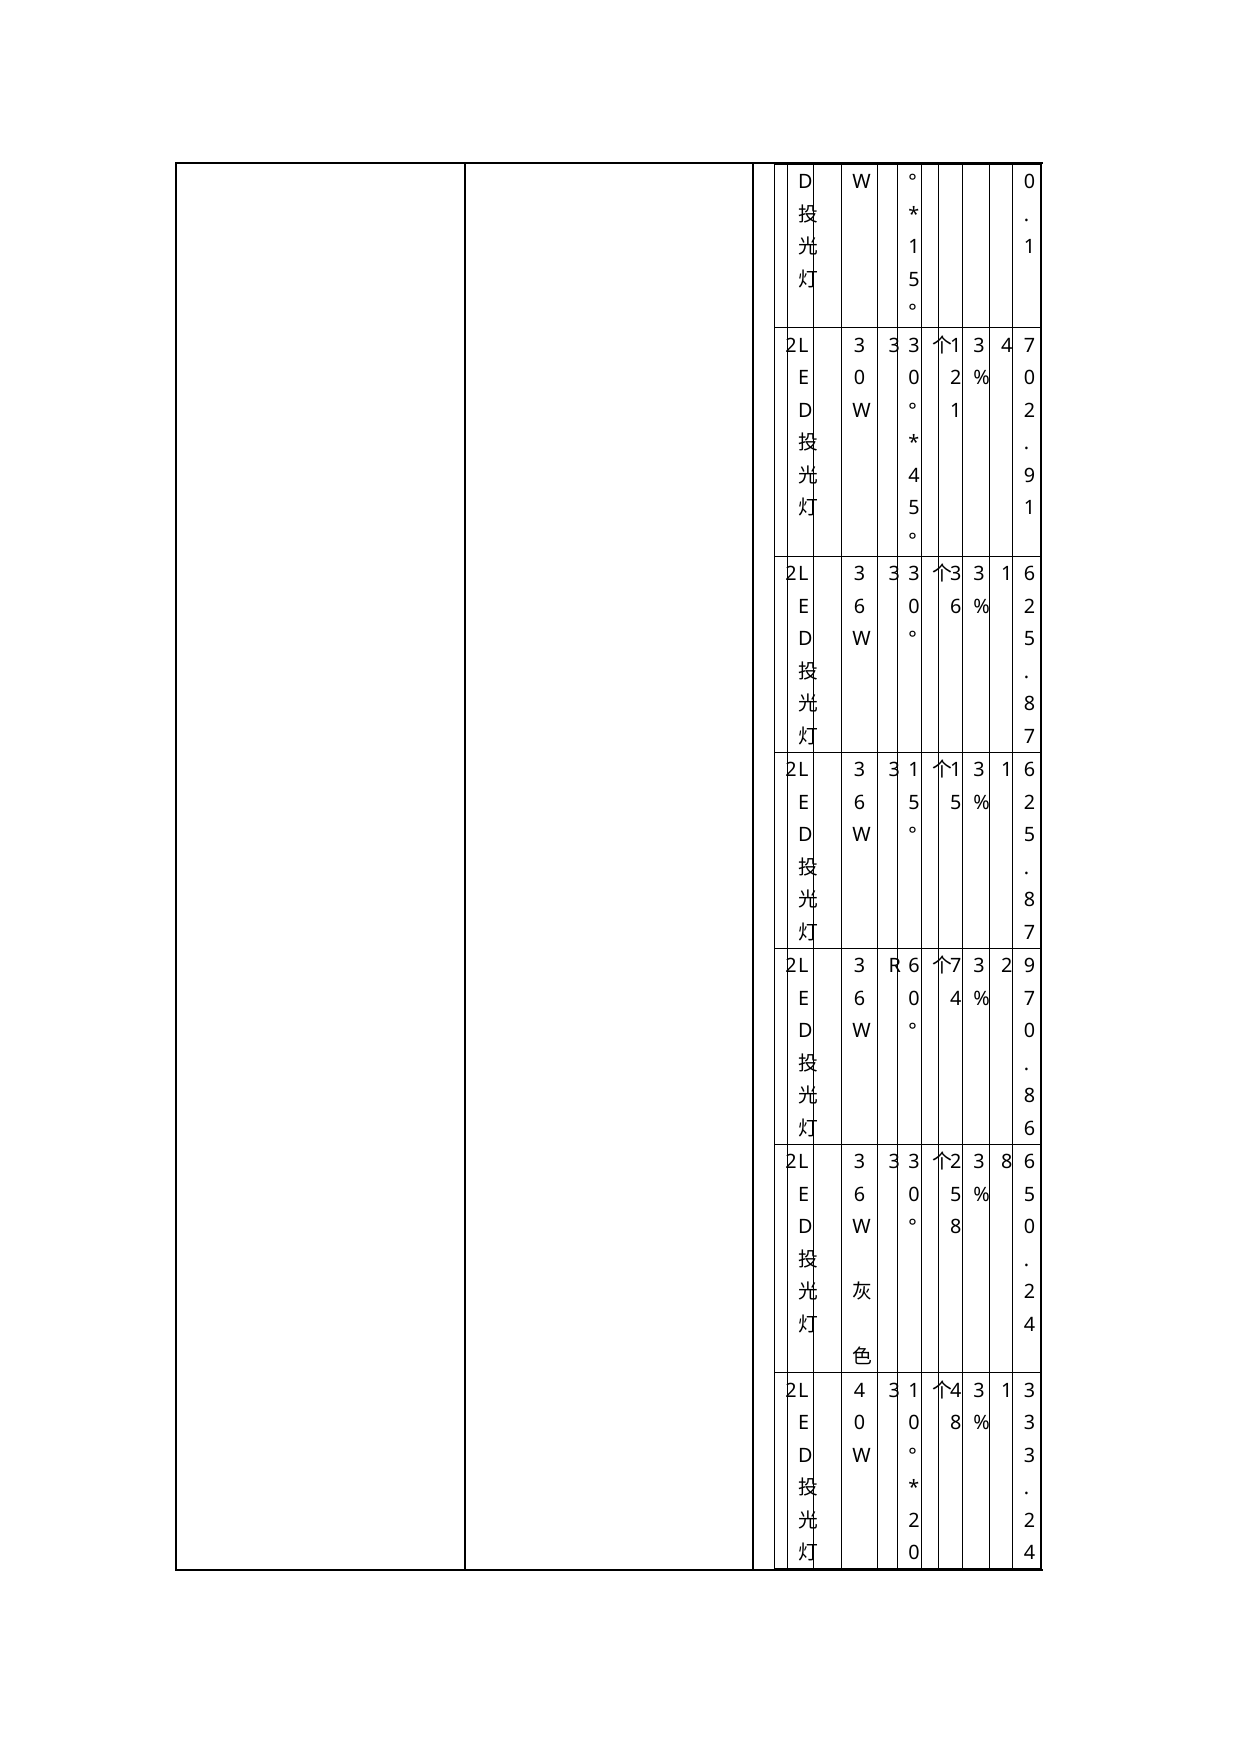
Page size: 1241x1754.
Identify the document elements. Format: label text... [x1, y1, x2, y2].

table_cell [963, 753, 989, 948]
table_cell [898, 557, 921, 752]
table_cell [990, 1145, 1012, 1372]
table_cell [963, 1373, 989, 1568]
table_cell [939, 557, 962, 752]
table_cell [788, 1145, 813, 1372]
table_cell [922, 1145, 938, 1372]
table_cell [814, 1145, 841, 1372]
table_cell 6 [177, 164, 464, 1569]
table_cell [990, 753, 1012, 948]
table_cell [775, 753, 787, 948]
table_cell [788, 753, 813, 948]
table_cell [775, 949, 787, 1144]
table_cell [814, 753, 841, 948]
table_cell [814, 557, 841, 752]
table_cell [878, 165, 897, 327]
table_cell [878, 949, 897, 1144]
table_cell [939, 753, 962, 948]
table_cell [788, 567, 793, 576]
table_cell [1013, 165, 1040, 327]
table_cell [922, 165, 938, 327]
table_cell [775, 1145, 787, 1372]
table_cell [922, 328, 938, 556]
table_cell [990, 165, 1012, 327]
table_cell [990, 949, 1012, 1144]
table_cell [754, 164, 774, 1569]
table_cell [878, 1373, 897, 1568]
table_cell [963, 949, 989, 1144]
table_cell [878, 328, 897, 556]
table_cell [898, 1145, 921, 1372]
table_cell [814, 1373, 841, 1568]
table_cell [814, 949, 841, 1144]
table_cell [775, 557, 787, 752]
table_cell [1013, 753, 1040, 948]
table_cell [939, 1145, 962, 1372]
table_cell [788, 959, 793, 968]
table_cell [842, 165, 877, 327]
table_cell [990, 557, 1012, 752]
table_cell [466, 164, 752, 1569]
table_cell [878, 753, 897, 948]
table_cell [939, 949, 962, 1144]
table_cell [842, 328, 877, 556]
table_cell [939, 165, 962, 327]
table_cell [878, 557, 897, 752]
table_cell [842, 557, 877, 752]
table_cell [788, 165, 813, 327]
table_cell [775, 1373, 787, 1568]
table_cell [1013, 949, 1040, 1144]
table_cell [1013, 1145, 1040, 1372]
table_cell [814, 328, 841, 556]
table_cell [898, 328, 921, 556]
table_cell [922, 949, 938, 1144]
table_cell [842, 1145, 877, 1372]
table_cell [898, 949, 921, 1144]
table_cell [842, 949, 877, 1144]
table_cell [922, 557, 938, 752]
table_cell [775, 328, 787, 556]
table_cell [963, 557, 989, 752]
table_cell [788, 763, 793, 772]
table_cell [939, 1373, 962, 1568]
table_cell [1013, 557, 1040, 752]
table_cell [788, 1373, 813, 1568]
table_cell [963, 165, 989, 327]
table_cell [878, 1145, 897, 1372]
table_cell [1013, 1373, 1040, 1568]
table_cell [898, 165, 921, 327]
table_cell [788, 1384, 793, 1393]
table_cell [963, 328, 989, 556]
table_cell [788, 328, 813, 556]
table_cell [1013, 328, 1040, 556]
table_cell [922, 1373, 938, 1568]
table_cell [898, 1373, 921, 1568]
table_cell [963, 1145, 989, 1372]
table_cell [990, 1373, 1012, 1568]
table_cell [898, 753, 921, 948]
table_cell [939, 328, 962, 556]
table_cell [788, 557, 813, 752]
table_cell [814, 165, 841, 327]
table_cell [788, 949, 813, 1144]
table_cell [990, 328, 1012, 556]
table_cell [842, 1373, 877, 1568]
table_cell [842, 753, 877, 948]
table_cell [922, 753, 938, 948]
table_cell [775, 165, 787, 327]
